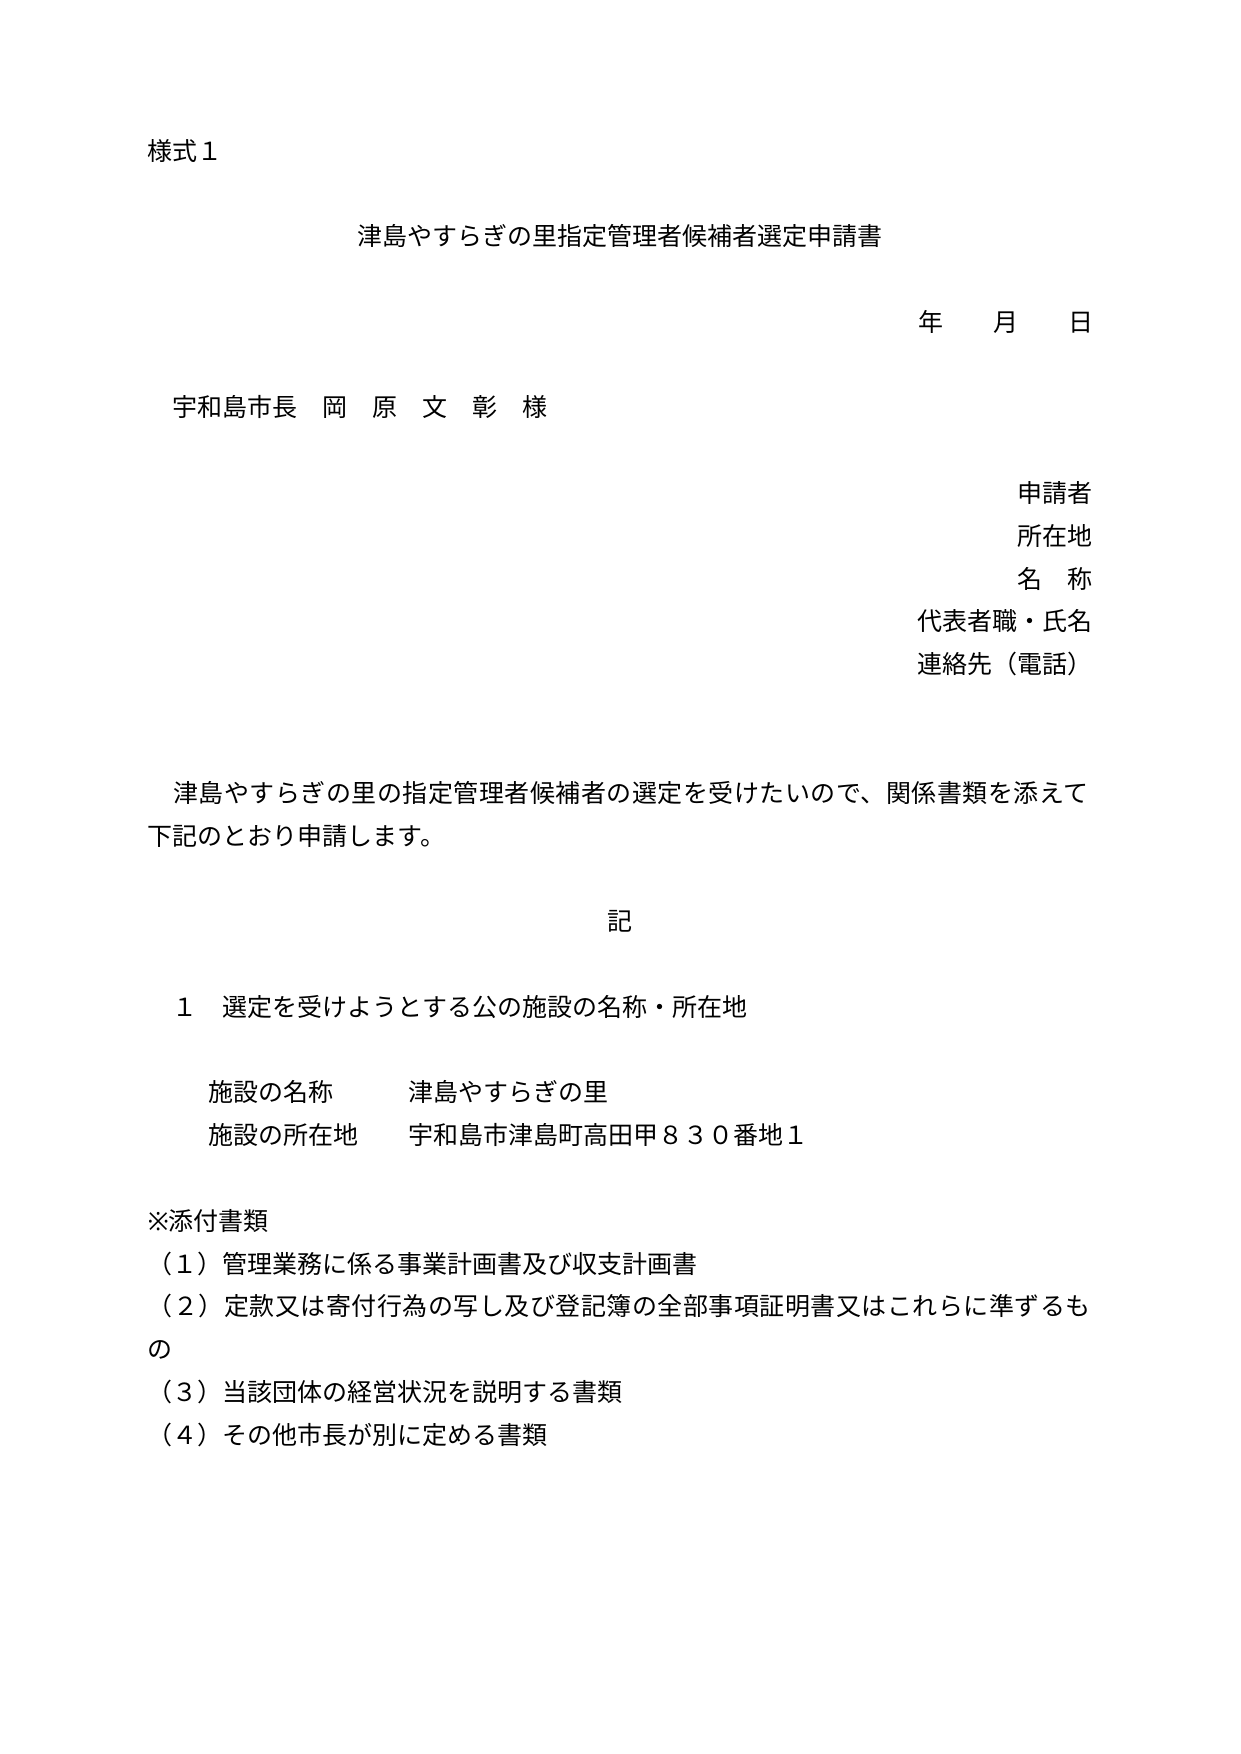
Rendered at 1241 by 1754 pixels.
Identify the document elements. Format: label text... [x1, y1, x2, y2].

text 申請者 [148, 470, 1092, 513]
text ※添付書類 [148, 1198, 1092, 1241]
text １ 選定を受けようとする公の施設の名称・所在地 [148, 984, 1092, 1027]
text 年 月 日 [148, 299, 1093, 342]
text 記 [148, 898, 1092, 941]
text 津島やすらぎの里指定管理者候補者選定申請書 [148, 213, 1092, 256]
text 代表者職・氏名 [148, 599, 1092, 641]
text 連絡先（電話） [148, 641, 1092, 684]
text 施設の名称 津島やすらぎの里 [148, 1069, 1092, 1112]
text （４）その他市長が別に定める書類 [148, 1412, 1092, 1455]
text 所在地 [148, 513, 1092, 556]
text （１）管理業務に係る事業計画書及び収支計画書 [148, 1241, 1092, 1284]
text （２）定款又は寄付行為の写し及び登記簿の全部事項証明書又はこれらに準ずるもの [148, 1284, 1092, 1369]
text 津島やすらぎの里の指定管理者候補者の選定を受けたいので、関係書類を添えて下記のとおり申請します。 [148, 770, 1092, 856]
text 名 称 [148, 556, 1092, 599]
text 様式１ [148, 128, 1092, 171]
text 宇和島市長 岡 原 文 彰 様 [148, 384, 1092, 427]
text 施設の所在地 宇和島市津島町高田甲８３０番地１ [148, 1112, 1092, 1155]
text （３）当該団体の経営状況を説明する書類 [148, 1369, 1092, 1412]
